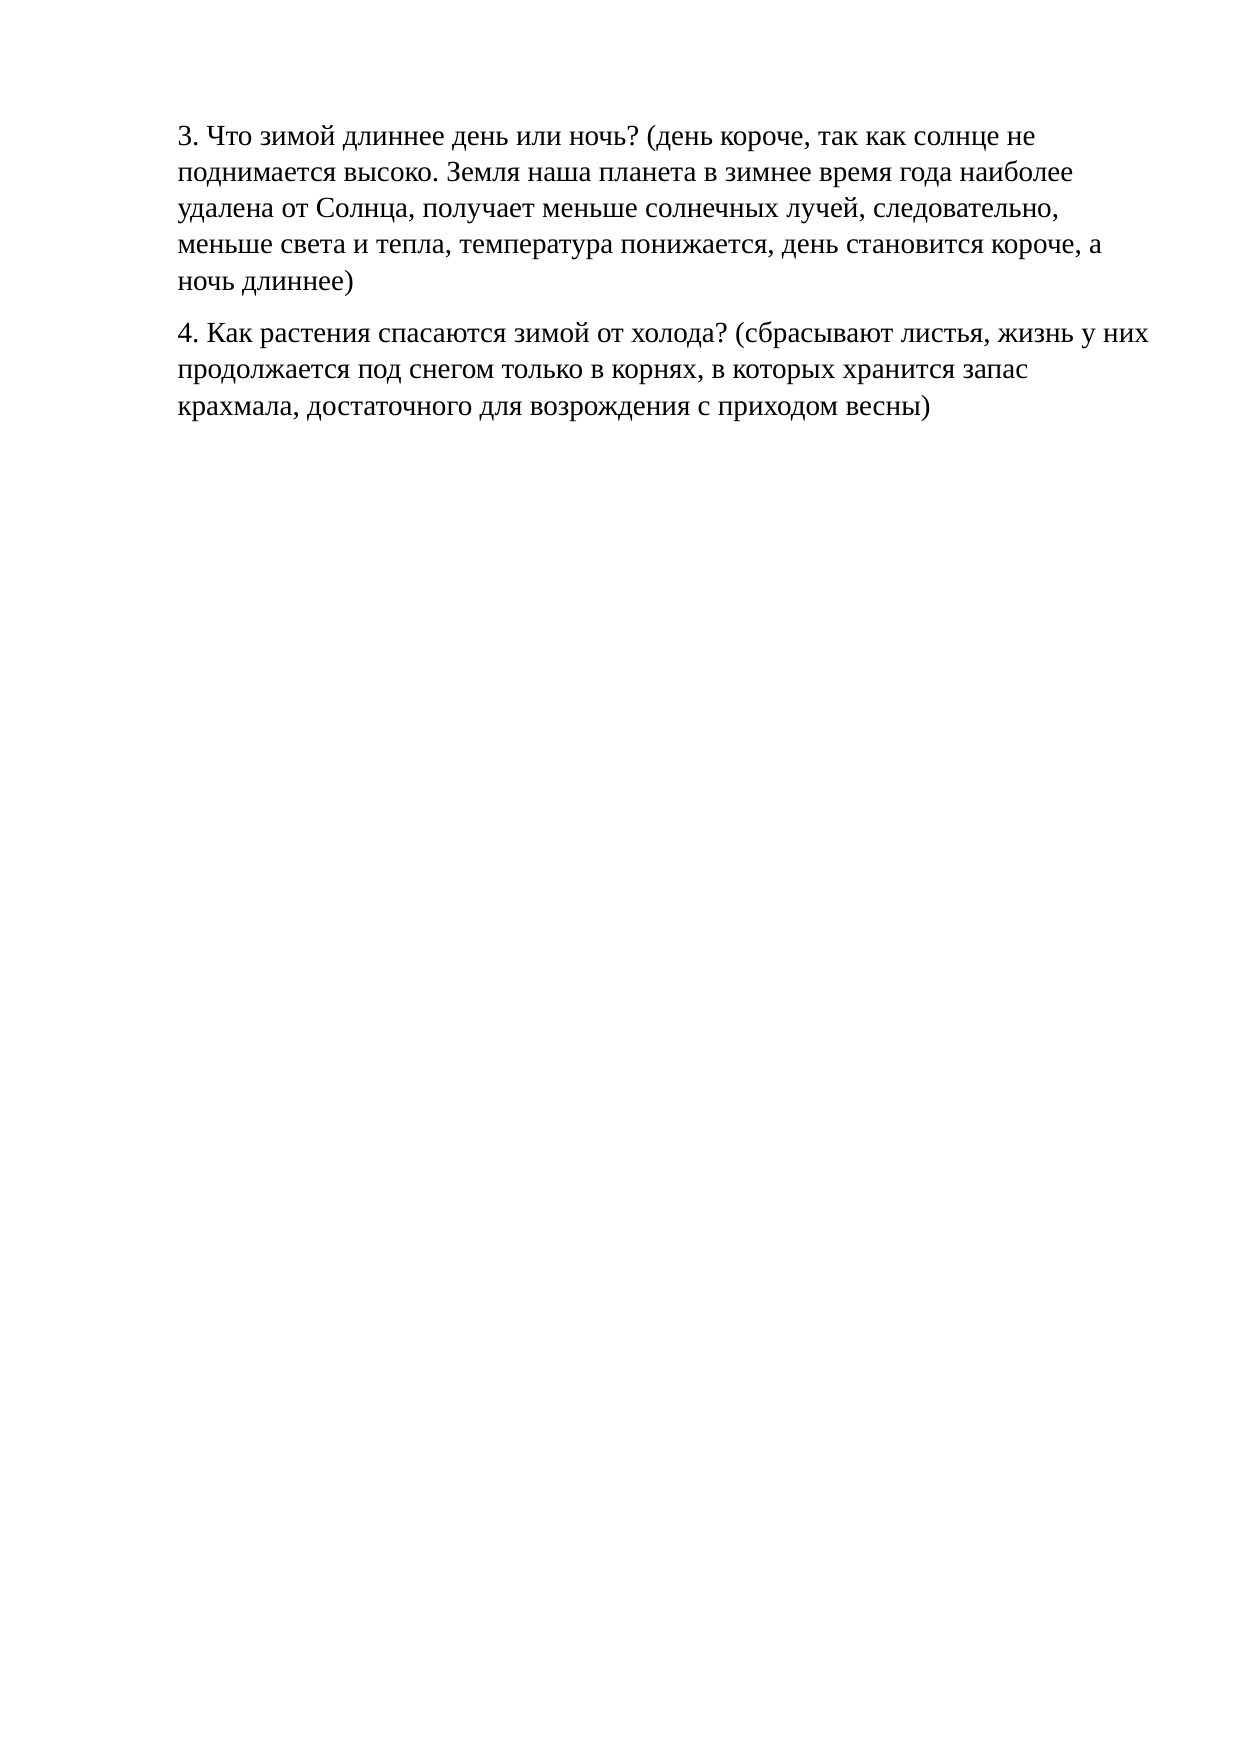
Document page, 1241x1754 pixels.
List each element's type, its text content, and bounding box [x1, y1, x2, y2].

text 4. Как растения спасаются зимой от холода? (сбрасывают листья, жизнь у них продолжается под снегом только в корнях, в которых хранится запас крахмала, достаточного для возрождения с приходом весны) [177, 316, 1152, 421]
text 3. Что зимой длиннее день или ночь? (день короче, так как солнце не поднимается высоко. Земля наша планета в зимнее время года наиболее удалена от Солнца, получает меньше солнечных лучей, следовательно, меньше света и тепла, температура понижается, день становится короче, а ночь длиннее) [177, 118, 1152, 296]
